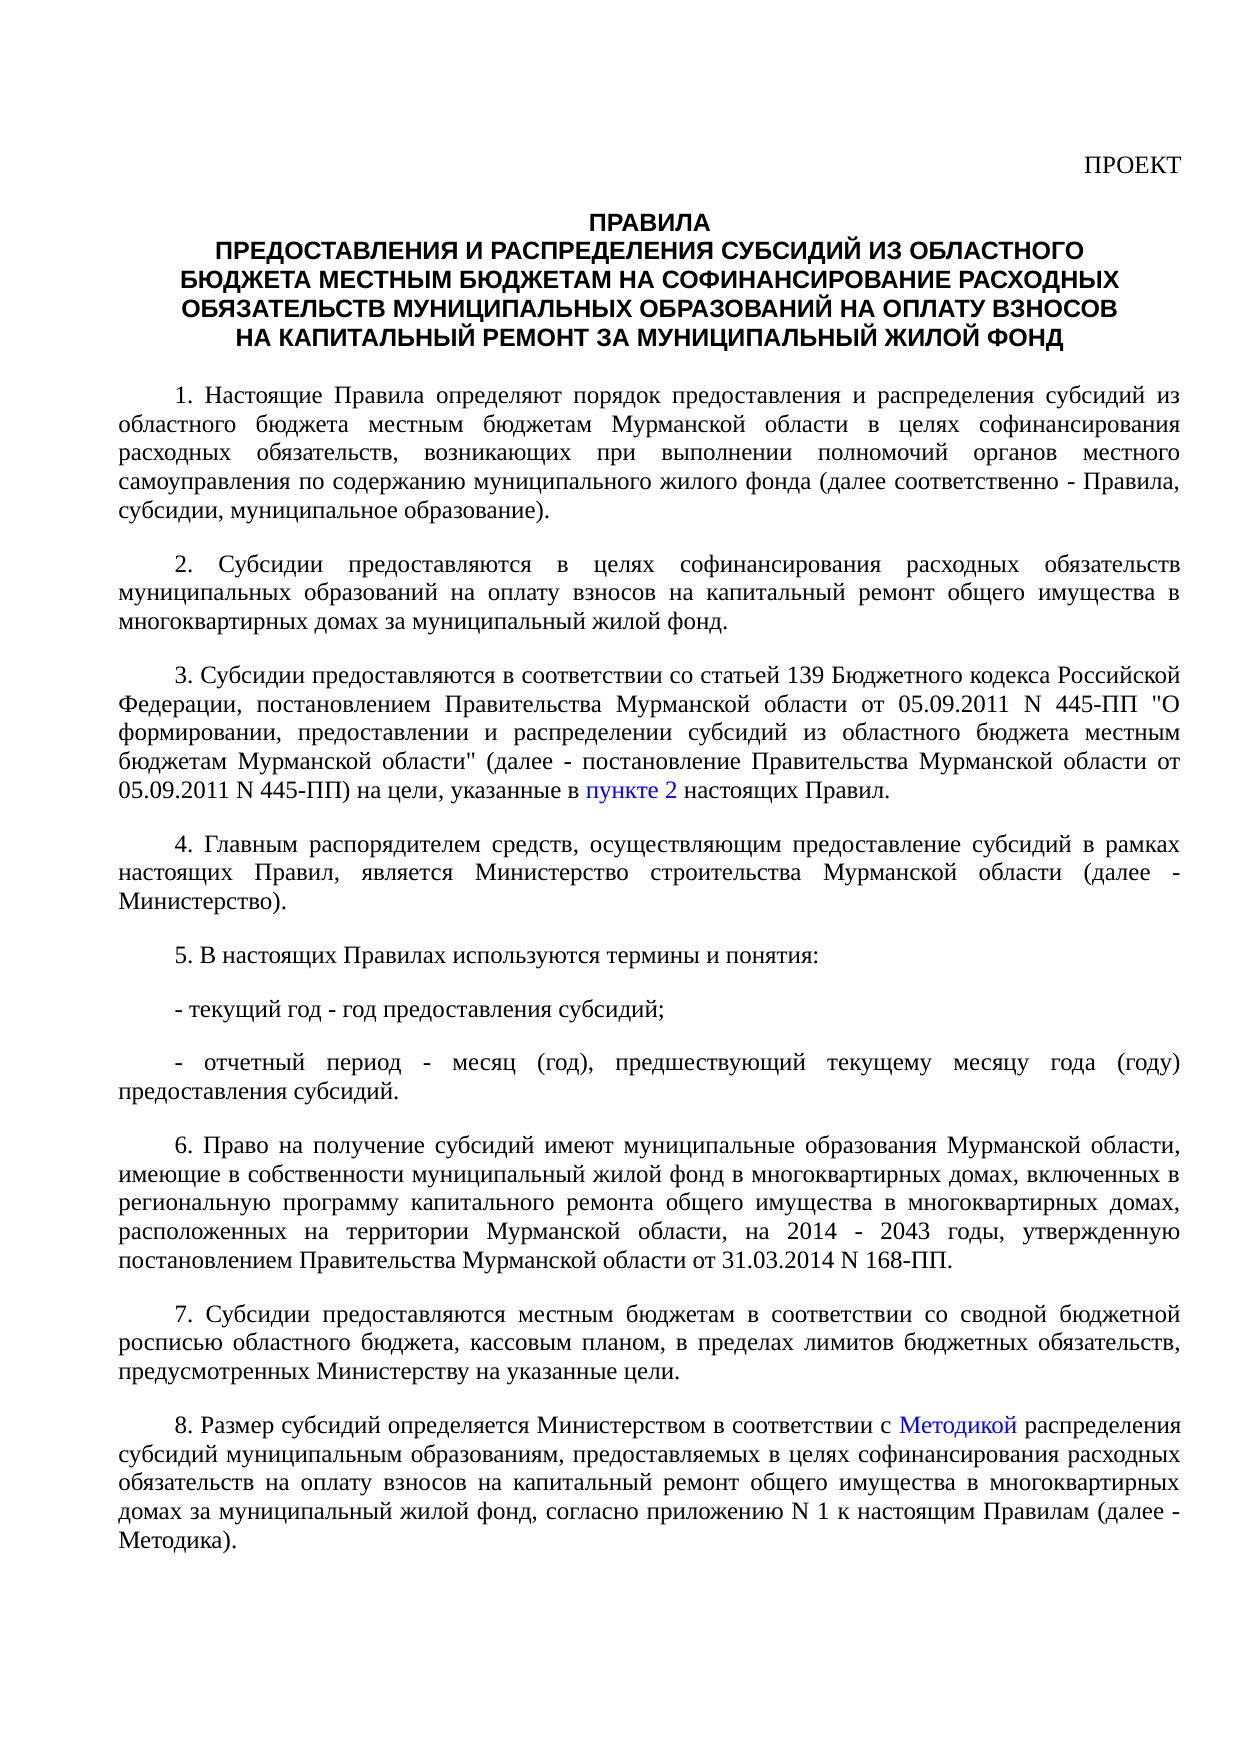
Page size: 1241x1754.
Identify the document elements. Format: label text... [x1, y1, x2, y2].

text - отчетный период - месяц (год), предшествующий текущему месяцу года (году) предоставления субсидий. [118, 1047, 1181, 1105]
text 6. Право на получение субсидий имеют муниципальные образования Мурманской области, имеющие в собственности муниципальный жилой фонд в многоквартирных домах, включенных в региональную программу капитального ремонта общего имущества в многоквартирных домах, расположенных на территории Мурманской области, на 2014 - 2043 годы, утвержденную постановлением Правительства Мурманской области от 31.03.2014 N 168-ПП. [118, 1130, 1181, 1274]
title НА КАПИТАЛЬНЫЙ РЕМОНТ ЗА МУНИЦИПАЛЬНЫЙ ЖИЛОЙ ФОНД [118, 322, 1181, 351]
title ПРЕДОСТАВЛЕНИЯ И РАСПРЕДЕЛЕНИЯ СУБСИДИЙ ИЗ ОБЛАСТНОГО [118, 236, 1181, 265]
text ПРОЕКТ [118, 150, 1181, 179]
text 1. Настоящие Правила определяют порядок предоставления и распределения субсидий из областного бюджета местным бюджетам Мурманской области в целях софинансирования расходных обязательств, возникающих при выполнении полномочий органов местного самоуправления по содержанию муниципального жилого фонда (далее соответственно - Правила, субсидии, муниципальное образование). [118, 380, 1181, 524]
title БЮДЖЕТА МЕСТНЫМ БЮДЖЕТАМ НА СОФИНАНСИРОВАНИЕ РАСХОДНЫХ [118, 265, 1181, 294]
text 4. Главным распорядителем средств, осуществляющим предоставление субсидий в рамках настоящих Правил, является Министерство строительства Мурманской области (далее - Министерство). [118, 829, 1181, 915]
title ОБЯЗАТЕЛЬСТВ МУНИЦИПАЛЬНЫХ ОБРАЗОВАНИЙ НА ОПЛАТУ ВЗНОСОВ [118, 294, 1181, 322]
text 3. Субсидии предоставляются в соответствии со статьей 139 Бюджетного кодекса Российской Федерации, постановлением Правительства Мурманской области от 05.09.2011 N 445-ПП "О формировании, предоставлении и распределении субсидий из областного бюджета местным бюджетам Мурманской области" (далее - постановление Правительства Мурманской области от 05.09.2011 N 445-ПП) на цели, указанные в пункте 2 настоящих Правил. [118, 660, 1181, 804]
text 2. Субсидии предоставляются в целях софинансирования расходных обязательств муниципальных образований на оплату взносов на капитальный ремонт общего имущества в многоквартирных домах за муниципальный жилой фонд. [118, 549, 1181, 635]
text 7. Субсидии предоставляются местным бюджетам в соответствии со сводной бюджетной росписью областного бюджета, кассовым планом, в пределах лимитов бюджетных обязательств, предусмотренных Министерству на указанные цели. [118, 1299, 1181, 1385]
title ПРАВИЛА [118, 207, 1181, 236]
text 8. Размер субсидий определяется Министерством в соответствии с Методикой распределения субсидий муниципальным образованиям, предоставляемых в целях софинансирования расходных обязательств на оплату взносов на капитальный ремонт общего имущества в многоквартирных домах за муниципальный жилой фонд, согласно приложению N 1 к настоящим Правилам (далее - Методика). [118, 1410, 1181, 1554]
text 5. В настоящих Правилах используются термины и понятия: [118, 940, 1181, 969]
text - текущий год - год предоставления субсидий; [118, 994, 1181, 1022]
